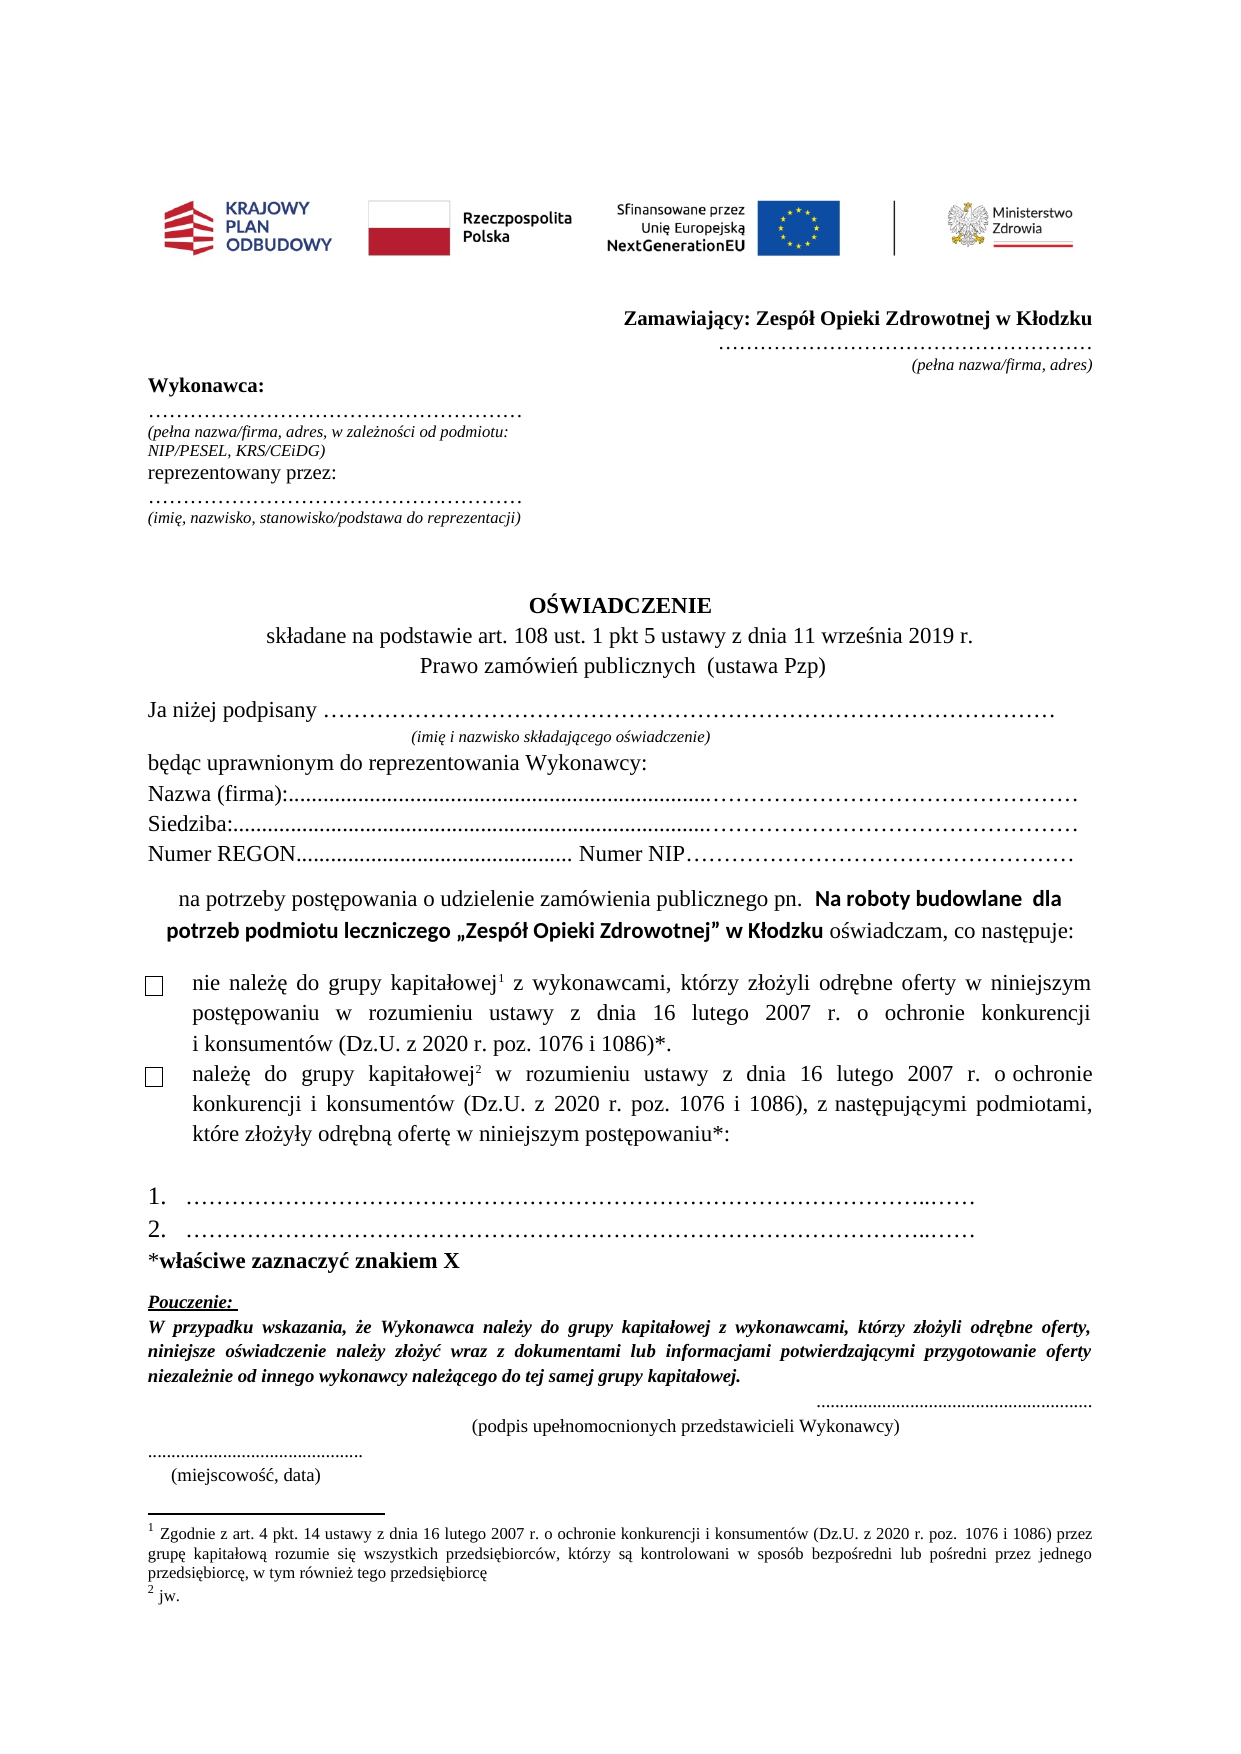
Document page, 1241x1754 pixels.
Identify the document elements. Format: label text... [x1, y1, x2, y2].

text NIP/PESEL, KRS/CEiDG) [148, 441, 1093, 460]
text należę do grupy kapitałowej w rozumieniu ustawy z dnia 16 lutego 2007 r. o ochronie konkurencji i konsumentów (Dz.U. z 2020 r. poz. 1076 i 1086), z następującymi podmiotami, które złożyły odrębną ofertę w niniejszym postępowaniu*: [192, 1060, 1093, 1147]
text (pełna nazwa/firma, adres, w zależności od podmiotu: [148, 422, 1093, 441]
text ……………………………………………… [148, 397, 1093, 422]
list ……………………………………………………………………………………..…… [148, 1181, 1093, 1209]
text reprezentowany przez: [148, 460, 1093, 484]
text Siedziba: ………………………………………… [148, 810, 1093, 836]
text ……………………………………………… [148, 330, 1093, 354]
text Numer REGON Numer NIP…………………………………………… [148, 840, 1093, 866]
text Ja niżej podpisany …………………………………………………………………………………… [148, 696, 1093, 723]
text Pouczenie: [148, 1291, 1093, 1312]
text na potrzeby postępowania o udzielenie zamówienia publicznego pn. Na roboty budowlane dla potrzeb podmiotu leczniczego „Zespół Opieki Zdrowotnej” w Kłodzku oświadczam, co następuje: [148, 884, 1093, 944]
text W przypadku wskazania, że Wykonawca należy do grupy kapitałowej z wykonawcami, którzy złożyli odrębne oferty, niniejsze oświadczenie należy złożyć wraz z dokumentami lub informacjami potwierdzającymi przygotowanie oferty niezależnie od innego wykonawcy należącego do tej samej grupy kapitałowej. [148, 1316, 1093, 1387]
text (podpis upełnomocnionych przedstawicieli Wykonawcy) [177, 1415, 1093, 1436]
list ……………………………………………………………………………………..…… [148, 1214, 1093, 1242]
text ........................................................... [148, 1390, 1093, 1411]
text Wykonawca: [148, 373, 1093, 397]
text (imię i nazwisko składającego oświadczenie) [148, 726, 1093, 746]
text .............................................. [148, 1439, 1093, 1461]
text OŚWIADCZENIE [148, 592, 1093, 618]
text (imię, nazwisko, stanowisko/podstawa do reprezentacji) [148, 508, 1093, 527]
text składane na podstawie art. 108 ust. 1 pkt 5 ustawy z dnia 11 września 2019 r. [148, 622, 1093, 648]
text (pełna nazwa/firma, adres) [148, 354, 1093, 373]
text Zamawiający: Zespół Opieki Zdrowotnej w Kłodzku [148, 306, 1093, 330]
picture [147, 177, 1092, 272]
text ……………………………………………… [148, 484, 1093, 508]
text (miejscowość, data) [148, 1464, 1093, 1486]
text *właściwe zaznaczyć znakiem X [148, 1247, 1093, 1273]
text będąc uprawnionym do reprezentowania Wykonawcy: [148, 749, 1093, 776]
text Nazwa (firma): ………………………………………… [148, 780, 1093, 806]
text nie należę do grupy kapitałowej z wykonawcami, którzy złożyli odrębne oferty w niniejszym postępowaniu w rozumieniu ustawy z dnia 16 lutego 2007 r. o ochronie konkurencji i konsumentów (Dz.U. z 2020 r. poz. 1076 i 1086)*. [192, 969, 1093, 1056]
text Prawo zamówień publicznych (ustawa Pzp) [148, 652, 1093, 679]
